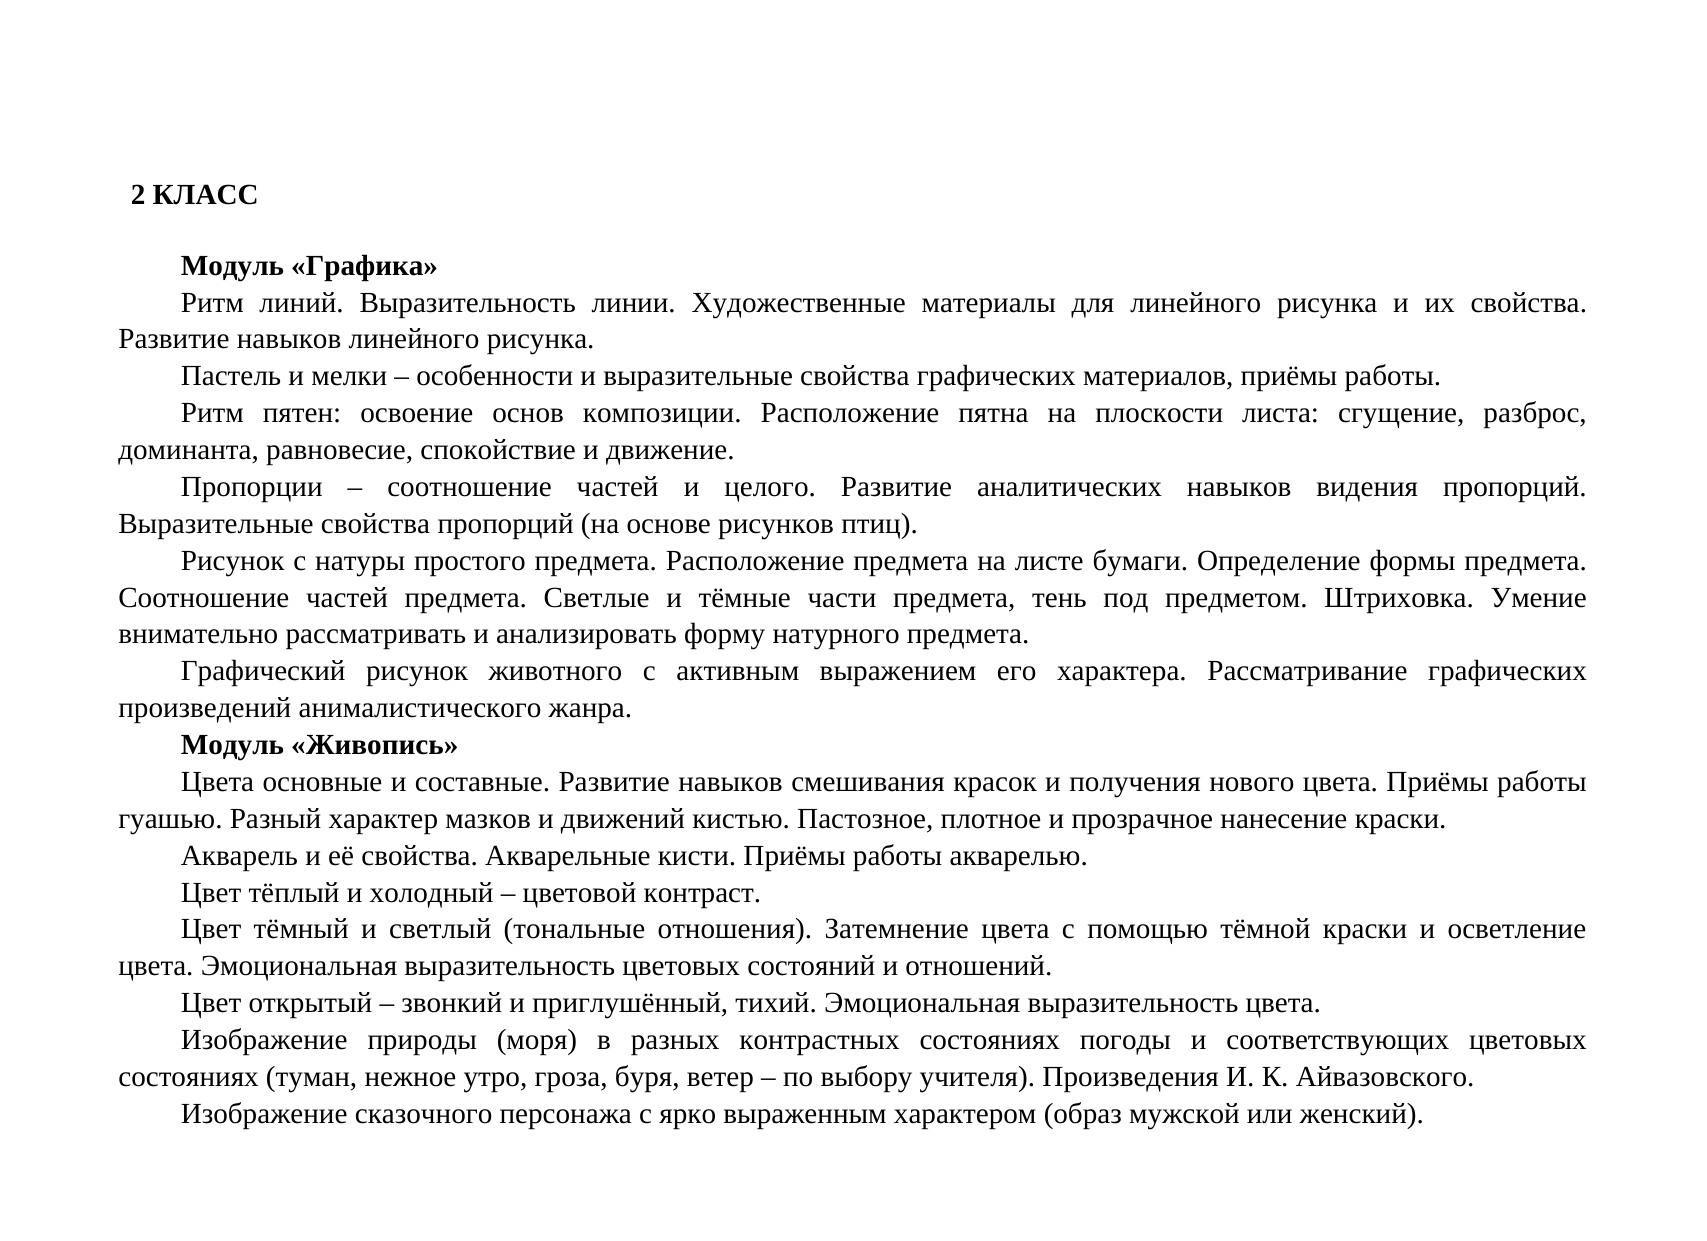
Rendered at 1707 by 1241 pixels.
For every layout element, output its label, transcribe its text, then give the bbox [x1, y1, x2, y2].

text Цвет тёплый и холодный – цветовой контраст. [118, 875, 1588, 908]
text Изображение природы (моря) в разных контрастных состояниях погоды и соответствующих цветовых состояниях (туман, нежное утро, гроза, буря, ветер – по выбору учителя). Произведения И. К. Айвазовского. [118, 1022, 1588, 1093]
text Пастель и мелки – особенности и выразительные свойства графических материалов, приёмы работы. [118, 358, 1588, 392]
text Модуль «Графика» [118, 248, 1588, 281]
text Изображение сказочного персонажа с ярко выраженным характером (образ мужской или женский). [118, 1096, 1588, 1129]
text Рисунок с натуры простого предмета. Расположение предмета на листе бумаги. Определение формы предмета. Соотношение частей предмета. Светлые и тёмные части предмета, тень под предметом. Штриховка. Умение внимательно рассматривать и анализировать форму натурного предмета. [118, 543, 1588, 650]
text Ритм линий. Выразительность линии. Художественные материалы для линейного рисунка и их свойства. Развитие навыков линейного рисунка. [118, 285, 1588, 355]
text Модуль «Живопись» [118, 727, 1588, 761]
text 2 КЛАСС [131, 177, 1588, 211]
text Цвета основные и составные. Развитие навыков смешивания красок и получения нового цвета. Приёмы работы гуашью. Разный характер мазков и движений кистью. Пастозное, плотное и прозрачное нанесение краски. [118, 764, 1588, 834]
text Цвет открытый – звонкий и приглушённый, тихий. Эмоциональная выразительность цвета. [118, 985, 1588, 1019]
text Графический рисунок животного с активным выражением его характера. Рассматривание графических произведений анималистического жанра. [118, 653, 1588, 724]
text Ритм пятен: освоение основ композиции. Расположение пятна на плоскости листа: сгущение, разброс, доминанта, равновесие, спокойствие и движение. [118, 395, 1588, 466]
text Цвет тёмный и светлый (тональные отношения). Затемнение цвета с помощью тёмной краски и осветление цвета. Эмоциональная выразительность цветовых состояний и отношений. [118, 912, 1588, 982]
text Пропорции – соотношение частей и целого. Развитие аналитических навыков видения пропорций. Выразительные свойства пропорций (на основе рисунков птиц). [118, 469, 1588, 539]
text Акварель и её свойства. Акварельные кисти. Приёмы работы акварелью. [118, 838, 1588, 871]
